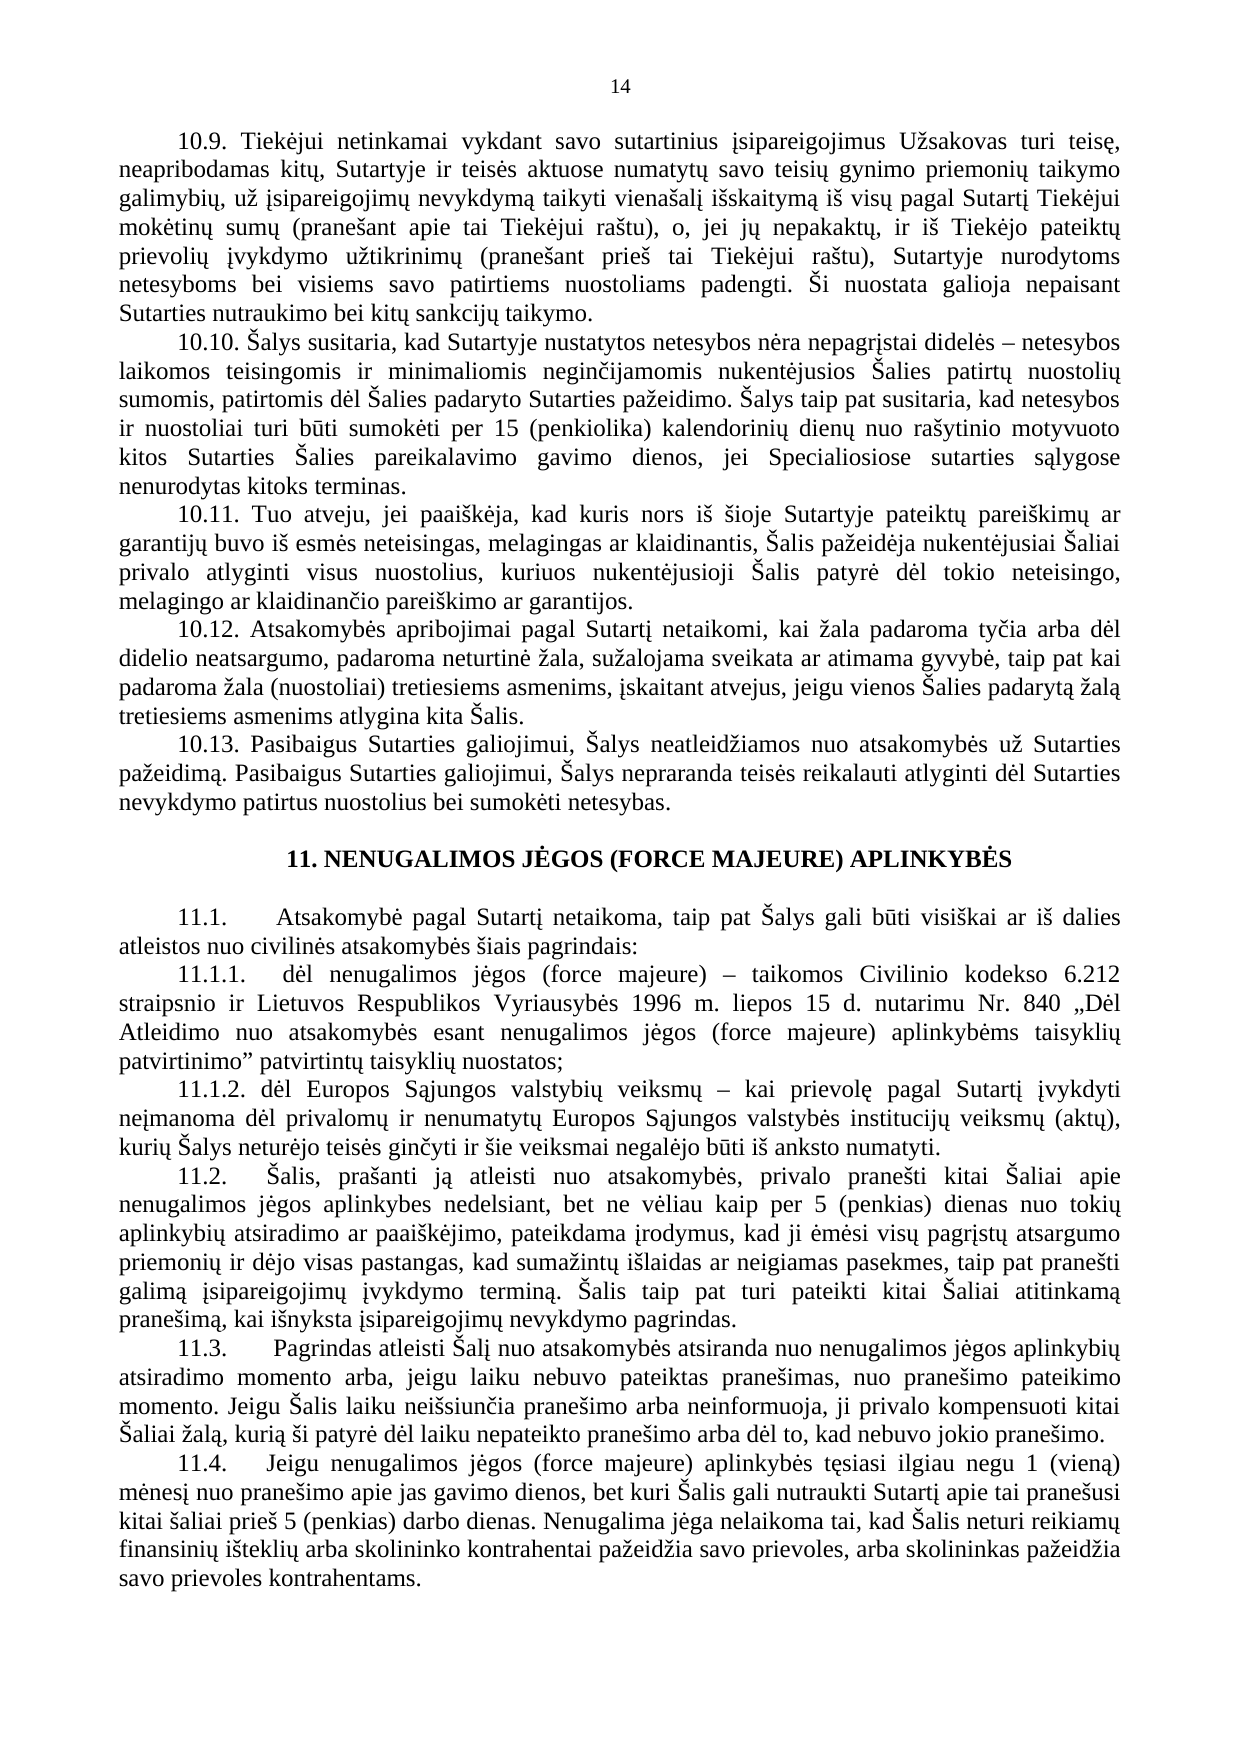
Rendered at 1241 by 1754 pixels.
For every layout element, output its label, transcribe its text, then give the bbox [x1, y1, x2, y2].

text 11.1.2. dėl Europos Sąjungos valstybių veiksmų – kai prievolę pagal Sutartį įvykdyti neįmanoma dėl privalomų ir nenumatytų Europos Sąjungos valstybės institucijų veiksmų (aktų), kurių Šalys neturėjo teisės ginčyti ir šie veiksmai negalėjo būti iš anksto numatyti. [118, 1074, 1122, 1161]
text 11.1.1. dėl nenugalimos jėgos (force majeure) – taikomos Civilinio kodekso 6.212 straipsnio ir Lietuvos Respublikos Vyriausybės 1996 m. liepos 15 d. nutarimu Nr. 840 „Dėl Atleidimo nuo atsakomybės esant nenugalimos jėgos (force majeure) aplinkybėms taisyklių patvirtinimo” patvirtintų taisyklių nuostatos; [118, 959, 1122, 1074]
text 10.12. Atsakomybės apribojimai pagal Sutartį netaikomi, kai žala padaroma tyčia arba dėl didelio neatsargumo, padaroma neturtinė žala, sužalojama sveikata ar atimama gyvybė, taip pat kai padaroma žala (nuostoliai) tretiesiems asmenims, įskaitant atvejus, jeigu vienos Šalies padarytą žalą tretiesiems asmenims atlygina kita Šalis. [118, 614, 1122, 729]
text 11.2. Šalis, prašanti ją atleisti nuo atsakomybės, privalo pranešti kitai Šaliai apie nenugalimos jėgos aplinkybes nedelsiant, bet ne vėliau kaip per 5 (penkias) dienas nuo tokių aplinkybių atsiradimo ar paaiškėjimo, pateikdama įrodymus, kad ji ėmėsi visų pagrįstų atsargumo priemonių ir dėjo visas pastangas, kad sumažintų išlaidas ar neigiamas pasekmes, taip pat pranešti galimą įsipareigojimų įvykdymo terminą. Šalis taip pat turi pateikti kitai Šaliai atitinkamą pranešimą, kai išnyksta įsipareigojimų nevykdymo pagrindas. [118, 1161, 1122, 1333]
text 11.1. Atsakomybė pagal Sutartį netaikoma, taip pat Šalys gali būti visiškai ar iš dalies atleistos nuo civilinės atsakomybės šiais pagrindais: [118, 902, 1122, 959]
text 11.3. Pagrindas atleisti Šalį nuo atsakomybės atsiranda nuo nenugalimos jėgos aplinkybių atsiradimo momento arba, jeigu laiku nebuvo pateiktas pranešimas, nuo pranešimo pateikimo momento. Jeigu Šalis laiku neišsiunčia pranešimo arba neinformuoja, ji privalo kompensuoti kitai Šaliai žalą, kurią ši patyrė dėl laiku nepateikto pranešimo arba dėl to, kad nebuvo jokio pranešimo. [118, 1333, 1122, 1448]
text 11. NENUGALIMOS JĖGOS (FORCE MAJEURE) APLINKYBĖS [118, 844, 1122, 873]
text 10.13. Pasibaigus Sutarties galiojimui, Šalys neatleidžiamos nuo atsakomybės už Sutarties pažeidimą. Pasibaigus Sutarties galiojimui, Šalys nepraranda teisės reikalauti atlyginti dėl Sutarties nevykdymo patirtus nuostolius bei sumokėti netesybas. [118, 729, 1122, 816]
text 10.9. Tiekėjui netinkamai vykdant savo sutartinius įsipareigojimus Užsakovas turi teisę, neapribodamas kitų, Sutartyje ir teisės aktuose numatytų savo teisių gynimo priemonių taikymo galimybių, už įsipareigojimų nevykdymą taikyti vienašalį išskaitymą iš visų pagal Sutartį Tiekėjui mokėtinų sumų (pranešant apie tai Tiekėjui raštu), o, jei jų nepakaktų, ir iš Tiekėjo pateiktų prievolių įvykdymo užtikrinimų (pranešant prieš tai Tiekėjui raštu), Sutartyje nurodytoms netesyboms bei visiems savo patirtiems nuostoliams padengti. Ši nuostata galioja nepaisant Sutarties nutraukimo bei kitų sankcijų taikymo. [118, 126, 1122, 327]
text 11.4. Jeigu nenugalimos jėgos (force majeure) aplinkybės tęsiasi ilgiau negu 1 (vieną) mėnesį nuo pranešimo apie jas gavimo dienos, bet kuri Šalis gali nutraukti Sutartį apie tai pranešusi kitai šaliai prieš 5 (penkias) darbo dienas. Nenugalima jėga nelaikoma tai, kad Šalis neturi reikiamų finansinių išteklių arba skolininko kontrahentai pažeidžia savo prievoles, arba skolininkas pažeidžia savo prievoles kontrahentams. [118, 1448, 1122, 1592]
text 10.10. Šalys susitaria, kad Sutartyje nustatytos netesybos nėra nepagrįstai didelės – netesybos laikomos teisingomis ir minimaliomis neginčijamomis nukentėjusios Šalies patirtų nuostolių sumomis, patirtomis dėl Šalies padaryto Sutarties pažeidimo. Šalys taip pat susitaria, kad netesybos ir nuostoliai turi būti sumokėti per 15 (penkiolika) kalendorinių dienų nuo rašytinio motyvuoto kitos Sutarties Šalies pareikalavimo gavimo dienos, jei Specialiosiose sutarties sąlygose nenurodytas kitoks terminas. [118, 327, 1122, 499]
text 10.11. Tuo atveju, jei paaiškėja, kad kuris nors iš šioje Sutartyje pateiktų pareiškimų ar garantijų buvo iš esmės neteisingas, melagingas ar klaidinantis, Šalis pažeidėja nukentėjusiai Šaliai privalo atlyginti visus nuostolius, kuriuos nukentėjusioji Šalis patyrė dėl tokio neteisingo, melagingo ar klaidinančio pareiškimo ar garantijos. [118, 499, 1122, 614]
